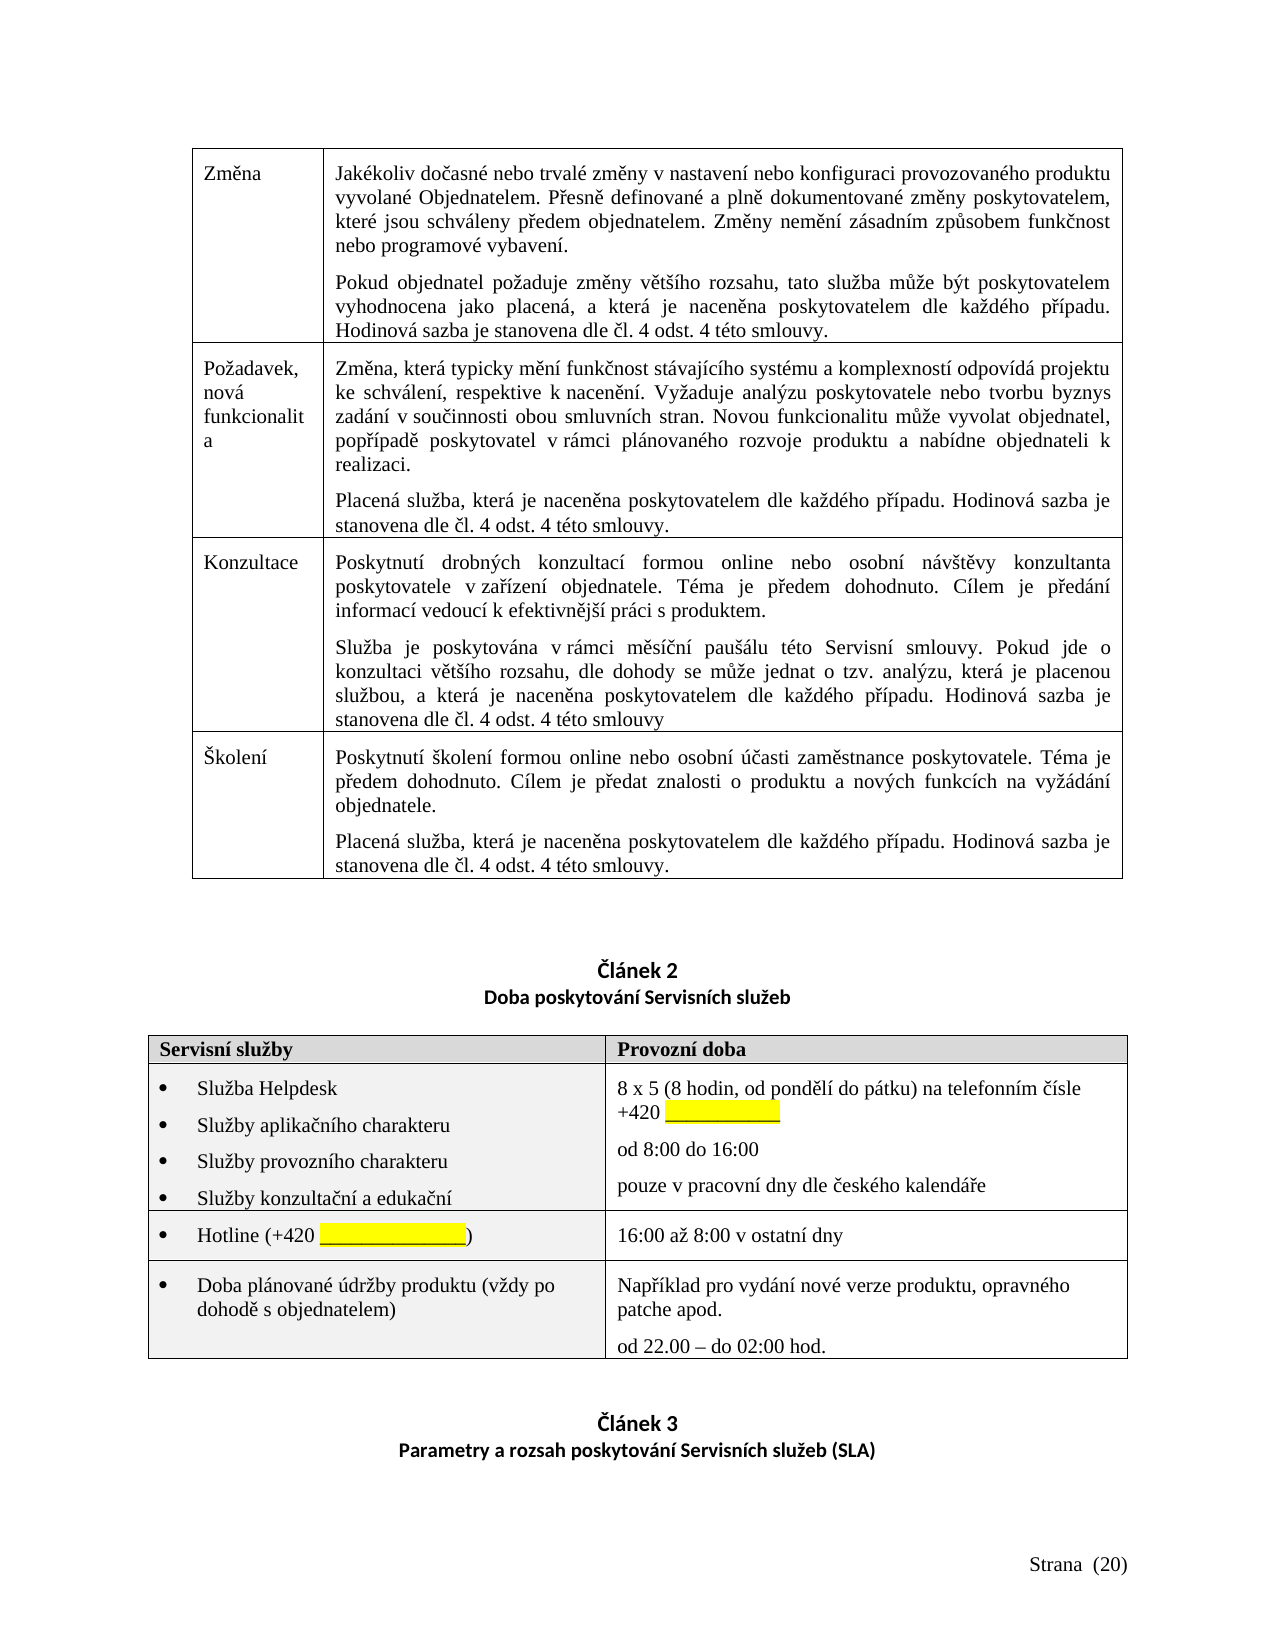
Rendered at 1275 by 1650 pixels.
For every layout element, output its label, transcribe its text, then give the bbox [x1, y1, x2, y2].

table_header Servisní služby [149, 1036, 605, 1062]
table_header Provozní doba [606, 1036, 1127, 1062]
table_cell 16:00 až 8:00 v ostatní dny [606, 1211, 1127, 1259]
table_cell Změna, která typicky mění funkčnost stávajícího systému a komplexností odpovídá projektu ke schválení, respektive k nacenění. Vyžaduje analýzu poskytovatele nebo tvorbu byznys zadání v součinnosti obou smluvních stran. Novou funkcionalitu může vyvolat objednatel, popřípadě poskytovatel v rámci plánovaného rozvoje produktu a nabídne objednateli k realizaci. Placená služba, která je naceněna poskytovatelem dle každého případu. Hodinová sazba je stanovena dle čl. 4 odst. 4 této smlouvy. [324, 343, 1122, 537]
text Článek 2 [148, 956, 1127, 984]
table_cell Změna [193, 149, 323, 342]
text Článek 3 [148, 1409, 1127, 1438]
table_cell Požadavek, nová funkcionalita [193, 343, 323, 537]
table_cell Doba plánované údržby produktu (vždy po dohodě s objednatelem) [149, 1261, 605, 1358]
table_cell Například pro vydání nové verze produktu, opravného patche apod. od 22.00 – do 02:00 hod. [606, 1261, 1127, 1358]
table_cell Služba Helpdesk Služby aplikačního charakteru Služby provozního charakteru Služby konzultační a edukační [149, 1064, 605, 1210]
table_cell 8 x 5 (8 hodin, od pondělí do pátku) na telefonním čísle +420 ___________ od 8:00 do 16:00 pouze v pracovní dny dle českého kalendáře [606, 1064, 1127, 1210]
table_cell Poskytnutí drobných konzultací formou online nebo osobní návštěvy konzultanta poskytovatele v zařízení objednatele. Téma je předem dohodnuto. Cílem je předání informací vedoucí k efektivnější práci s produktem. Služba je poskytována v rámci měsíční paušálu této Servisní smlouvy. Pokud jde o konzultaci většího rozsahu, dle dohody se může jednat o tzv. analýzu, která je placenou službou, a která je naceněna poskytovatelem dle každého případu. Hodinová sazba je stanovena dle čl. 4 odst. 4 této smlouvy [324, 538, 1122, 731]
table_cell Poskytnutí školení formou online nebo osobní účasti zaměstnance poskytovatele. Téma je předem dohodnuto. Cílem je předat znalosti o produktu a nových funkcích na vyžádání objednatele. Placená služba, která je naceněna poskytovatelem dle každého případu. Hodinová sazba je stanovena dle čl. 4 odst. 4 této smlouvy. [324, 732, 1122, 877]
table_cell Konzultace [193, 538, 323, 731]
table_cell Školení [193, 732, 323, 877]
text Doba poskytování Servisních služeb [148, 984, 1127, 1009]
table_cell Jakékoliv dočasné nebo trvalé změny v nastavení nebo konfiguraci provozovaného produktu vyvolané Objednatelem. Přesně definované a plně dokumentované změny poskytovatelem, které jsou schváleny předem objednatelem. Změny nemění zásadním způsobem funkčnost nebo programové vybavení. Pokud objednatel požaduje změny většího rozsahu, tato služba může být poskytovatelem vyhodnocena jako placená, a která je naceněna poskytovatelem dle každého případu. Hodinová sazba je stanovena dle čl. 4 odst. 4 této smlouvy. [324, 149, 1122, 342]
text Parametry a rozsah poskytování Servisních služeb (SLA) [148, 1438, 1127, 1463]
table_cell Hotline (+420 ______________) [149, 1211, 605, 1259]
